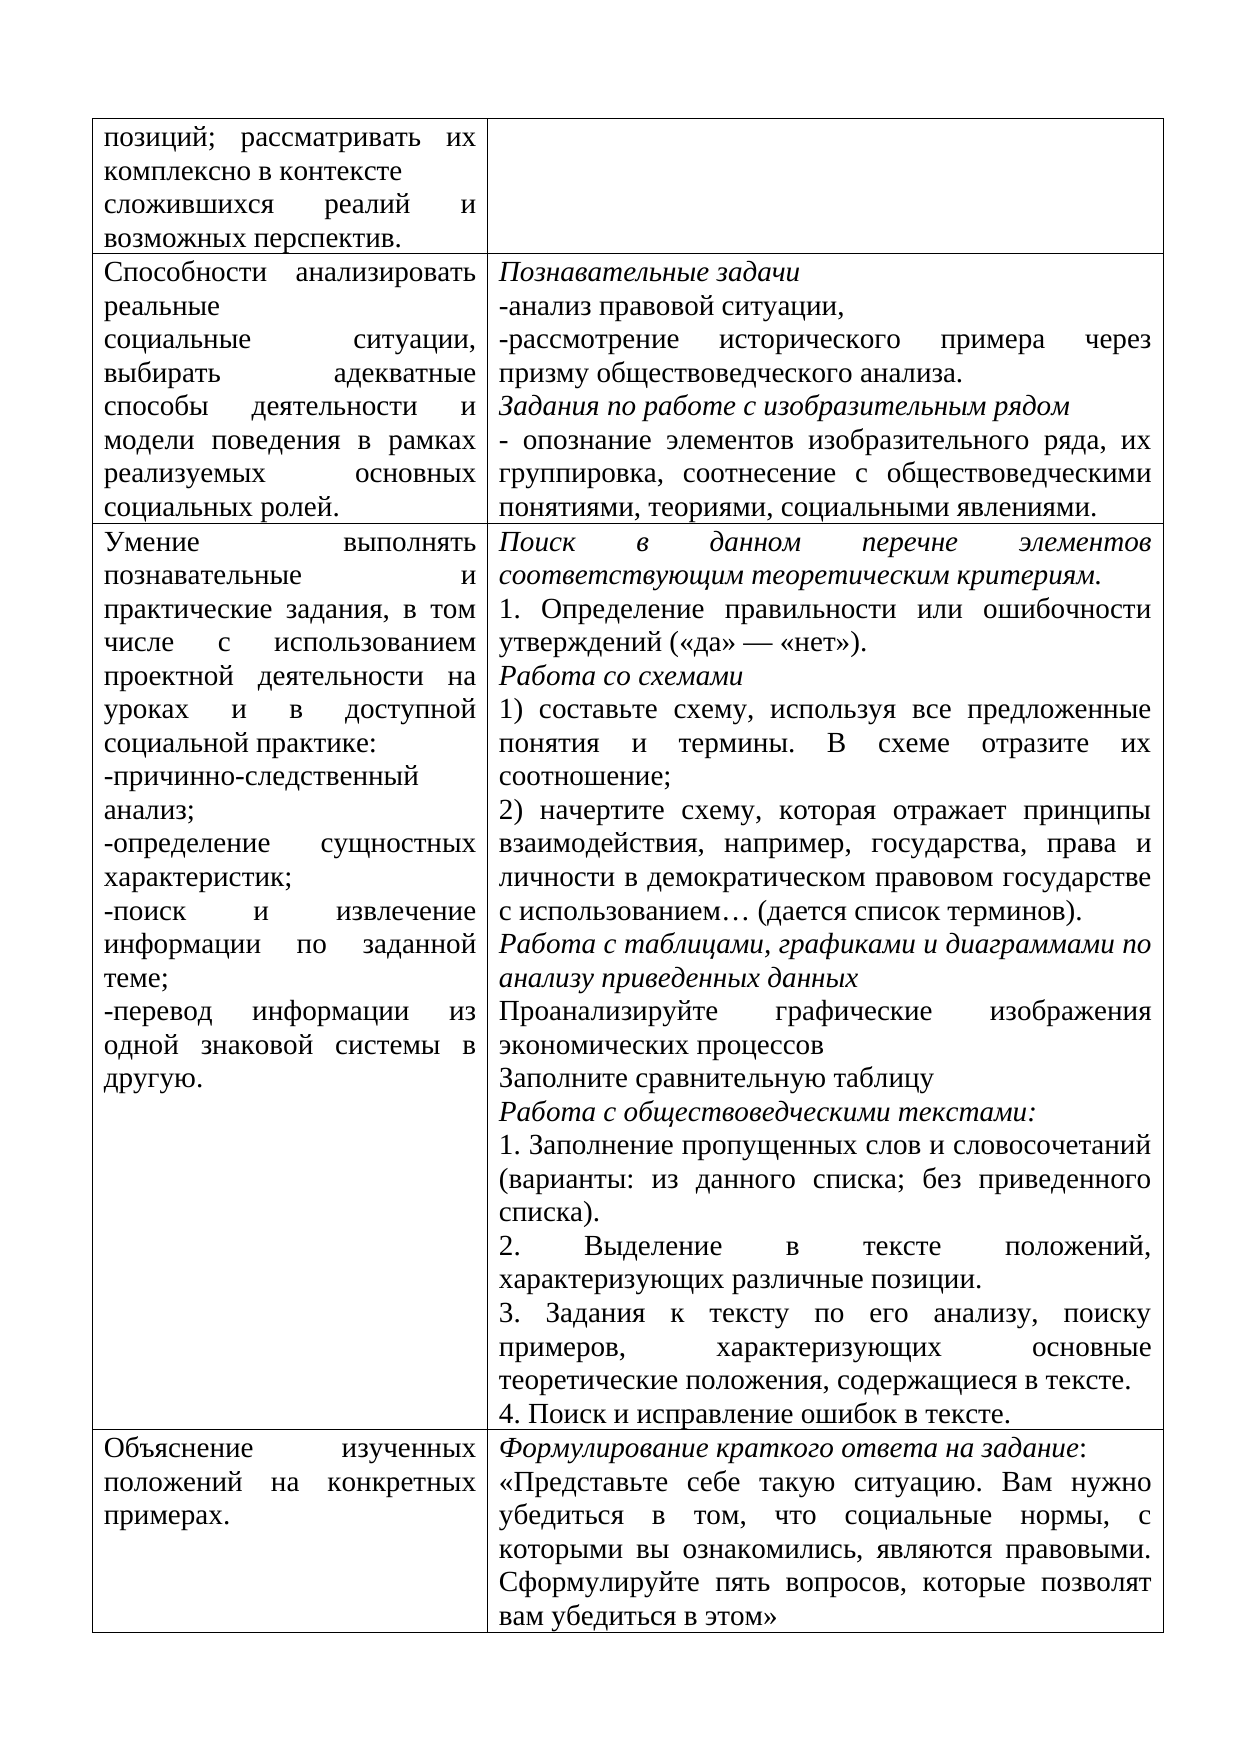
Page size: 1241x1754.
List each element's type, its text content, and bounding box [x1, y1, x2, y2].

table_cell Способности анализировать реальные социальные ситуации, выбирать адекватные способы деятельности и модели поведения в рамках реализуемых основных социальных ролей. [93, 254, 487, 523]
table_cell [488, 119, 1163, 253]
table_cell Познавательные задачи -анализ правовой ситуации, -рассмотрение исторического примера через призму обществоведческого анализа. Задания по работе с изобразительным рядом - опознание элементов изобразительного ряда, их группировка, соотнесение с обществоведческими понятиями, теориями, социальными явлениями. [488, 254, 1163, 523]
table_cell Умение выполнять познавательные и практические задания, в том числе с использованием проектной деятельности на уроках и в доступной социальной практике: -причинно-следственный анализ; -определение сущностных характеристик; -поиск и извлечение информации по заданной теме; -перевод информации из одной знаковой системы в другую. [93, 524, 487, 1429]
table_cell Формулирование краткого ответа на задание: «Представьте себе такую ситуацию. Вам нужно убедиться в том, что социальные нормы, с которыми вы ознакомились, являются правовыми. Сформулируйте пять вопросов, которые позволят вам убедиться в этом» [488, 1430, 1163, 1632]
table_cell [93, 119, 487, 253]
table_cell Поиск в данном перечне элементов соответствующим теоретическим критериям. 1. Определение правильности или ошибочности утверждений («да» — «нет»). Работа со схемами 1) составьте схему, используя все предложенные понятия и термины. В схеме отразите их соотношение; 2) начертите схему, которая отражает принципы взаимодействия, например, государства, права и личности в демократическом правовом государстве с использованием… (дается список терминов). Работа с таблицами, графиками и диаграммами по анализу приведенных данных Проанализируйте графические изображения экономических процессов Заполните сравнительную таблицу Работа с обществоведческими текстами: 1. Заполнение пропущенных слов и словосочетаний (варианты: из данного списка; без приведенного списка). 2. Выделение в тексте положений, характеризующих различные позиции. 3. Задания к тексту по его анализу, поиску примеров, характеризующих основные теоретические положения, содержащиеся в тексте. 4. Поиск и исправление ошибок в тексте. [488, 524, 1163, 1429]
table_cell Объяснение изученных положений на конкретных примерах. [93, 1430, 487, 1632]
